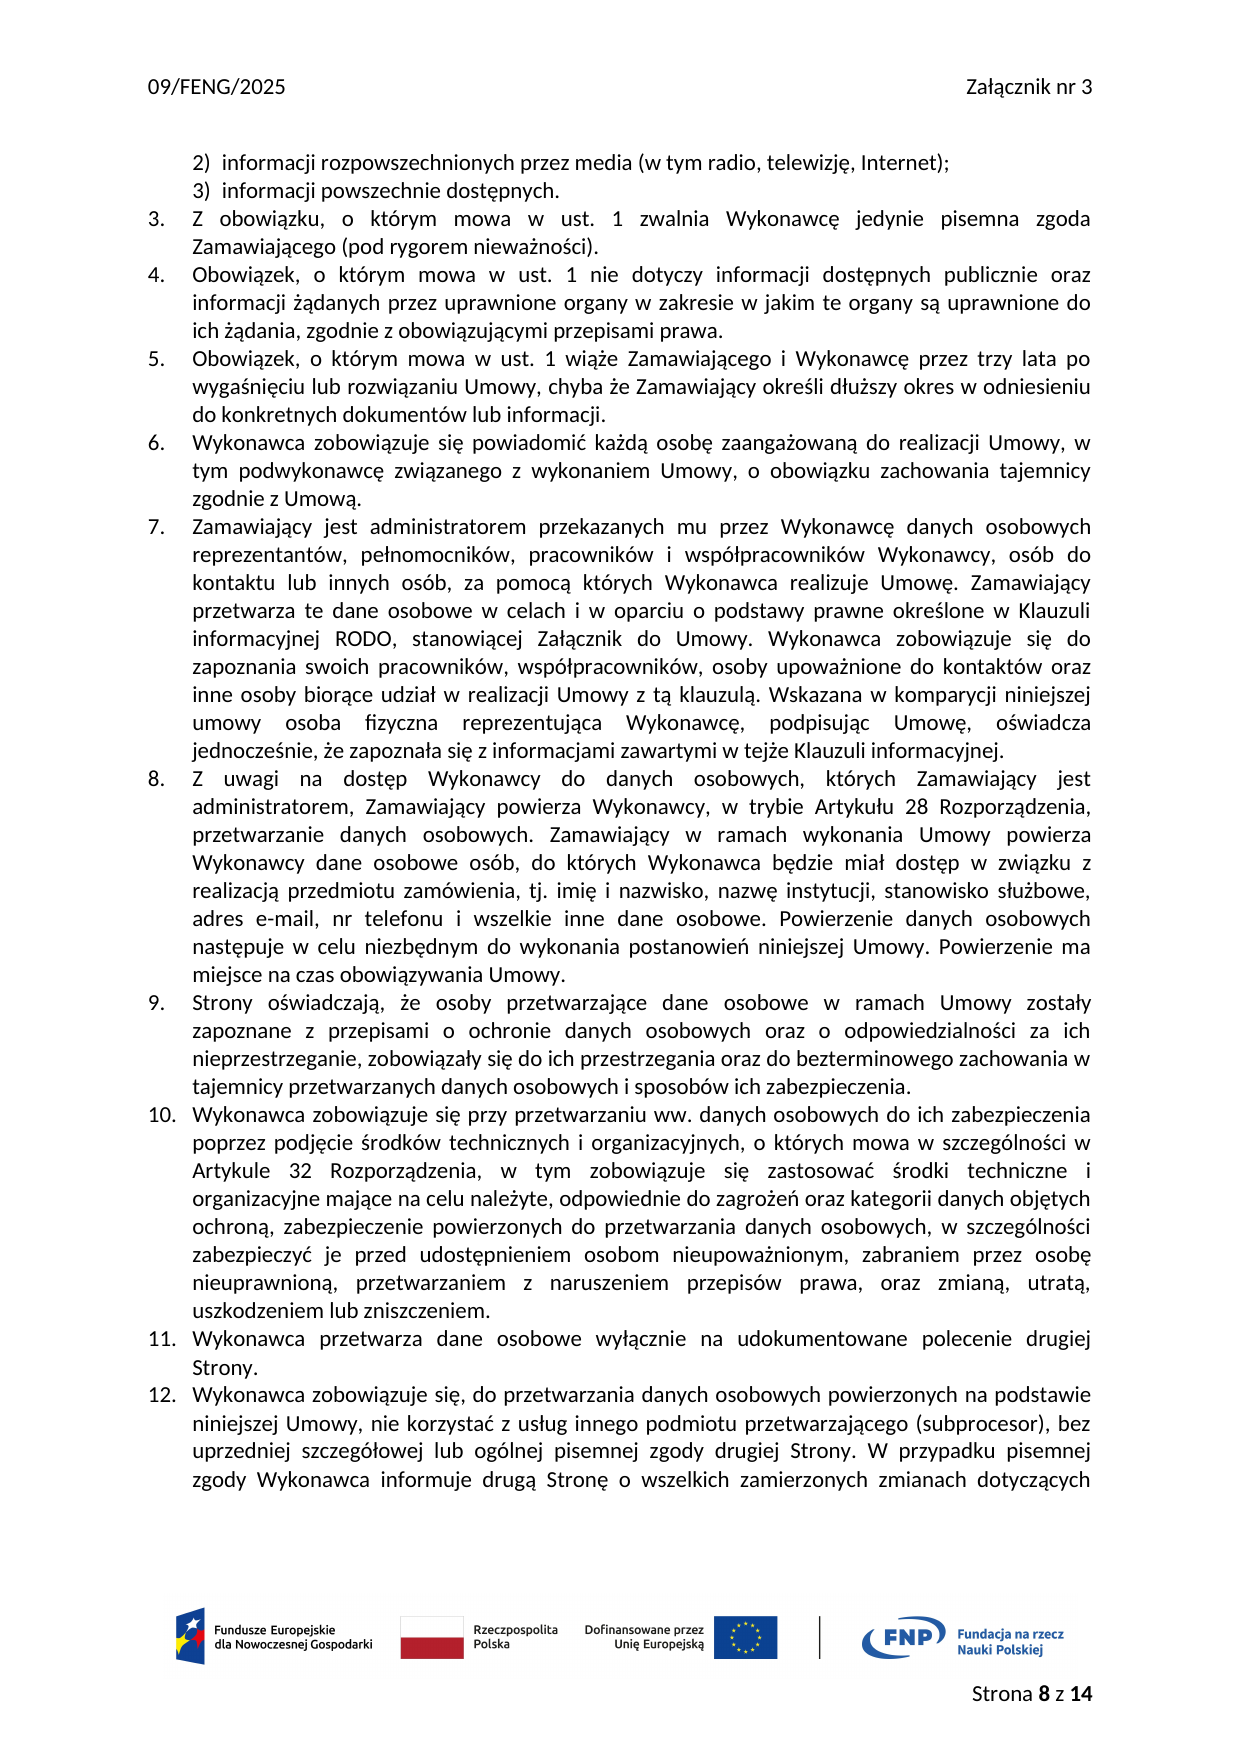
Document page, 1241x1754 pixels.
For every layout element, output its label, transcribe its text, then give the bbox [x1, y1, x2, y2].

list informacji rozpowszechnionych przez media (w tym radio, telewizję, Internet); [192, 148, 1092, 176]
list Strony oświadczają, że osoby przetwarzające dane osobowe w ramach Umowy zostały zapoznane z przepisami o ochronie danych osobowych oraz o odpowiedzialności za ich nieprzestrzeganie, zobowiązały się do ich przestrzegania oraz do bezterminowego zachowania w tajemnicy przetwarzanych danych osobowych i sposobów ich zabezpieczenia. [148, 988, 1092, 1100]
list Obowiązek, o którym mowa w ust. 1 nie dotyczy informacji dostępnych publicznie oraz informacji żądanych przez uprawnione organy w zakresie w jakim te organy są uprawnione do ich żądania, zgodnie z obowiązującymi przepisami prawa. [148, 260, 1092, 344]
picture [162, 1593, 1078, 1679]
list Wykonawca zobowiązuje się przy przetwarzaniu ww. danych osobowych do ich zabezpieczenia poprzez podjęcie środków technicznych i organizacyjnych, o których mowa w szczególności w Artykule 32 Rozporządzenia, w tym zobowiązuje się zastosować środki techniczne i organizacyjne mające na celu należyte, odpowiednie do zagrożeń oraz kategorii danych objętych ochroną, zabezpieczenie powierzonych do przetwarzania danych osobowych, w szczególności zabezpieczyć je przed udostępnieniem osobom nieupoważnionym, zabraniem przez osobę nieuprawnioną, przetwarzaniem z naruszeniem przepisów prawa, oraz zmianą, utratą, uszkodzeniem lub zniszczeniem. [148, 1100, 1092, 1324]
list Zamawiający jest administratorem przekazanych mu przez Wykonawcę danych osobowych reprezentantów, pełnomocników, pracowników i współpracowników Wykonawcy, osób do kontaktu lub innych osób, za pomocą których Wykonawca realizuje Umowę. Zamawiający przetwarza te dane osobowe w celach i w oparciu o podstawy prawne określone w Klauzuli informacyjnej RODO, stanowiącej Załącznik do Umowy. Wykonawca zobowiązuje się do zapoznania swoich pracowników, współpracowników, osoby upoważnione do kontaktów oraz inne osoby biorące udział w realizacji Umowy z tą klauzulą. Wskazana w komparycji niniejszej umowy osoba fizyczna reprezentująca Wykonawcę, podpisując Umowę, oświadcza jednocześnie, że zapoznała się z informacjami zawartymi w tejże Klauzuli informacyjnej. [148, 512, 1092, 764]
list informacji powszechnie dostępnych. [192, 176, 1092, 204]
list Wykonawca zobowiązuje się powiadomić każdą osobę zaangażowaną do realizacji Umowy, w tym podwykonawcę związanego z wykonaniem Umowy, o obowiązku zachowania tajemnicy zgodnie z Umową. [148, 428, 1092, 512]
list Wykonawca przetwarza dane osobowe wyłącznie na udokumentowane polecenie drugiej Strony. [148, 1324, 1092, 1381]
list Z uwagi na dostęp Wykonawcy do danych osobowych, których Zamawiający jest administratorem, Zamawiający powierza Wykonawcy, w trybie Artykułu 28 Rozporządzenia, przetwarzanie danych osobowych. Zamawiający w ramach wykonania Umowy powierza Wykonawcy dane osobowe osób, do których Wykonawca będzie miał dostęp w związku z realizacją przedmiotu zamówienia, tj. imię i nazwisko, nazwę instytucji, stanowisko służbowe, adres e-mail, nr telefonu i wszelkie inne dane osobowe. Powierzenie danych osobowych następuje w celu niezbędnym do wykonania postanowień niniejszej Umowy. Powierzenie ma miejsce na czas obowiązywania Umowy. [148, 764, 1092, 988]
list Obowiązek, o którym mowa w ust. 1 wiąże Zamawiającego i Wykonawcę przez trzy lata po wygaśnięciu lub rozwiązaniu Umowy, chyba że Zamawiający określi dłuższy okres w odniesieniu do konkretnych dokumentów lub informacji. [148, 344, 1092, 428]
list Z obowiązku, o którym mowa w ust. 1 zwalnia Wykonawcę jedynie pisemna zgoda Zamawiającego (pod rygorem nieważności). [148, 204, 1092, 260]
